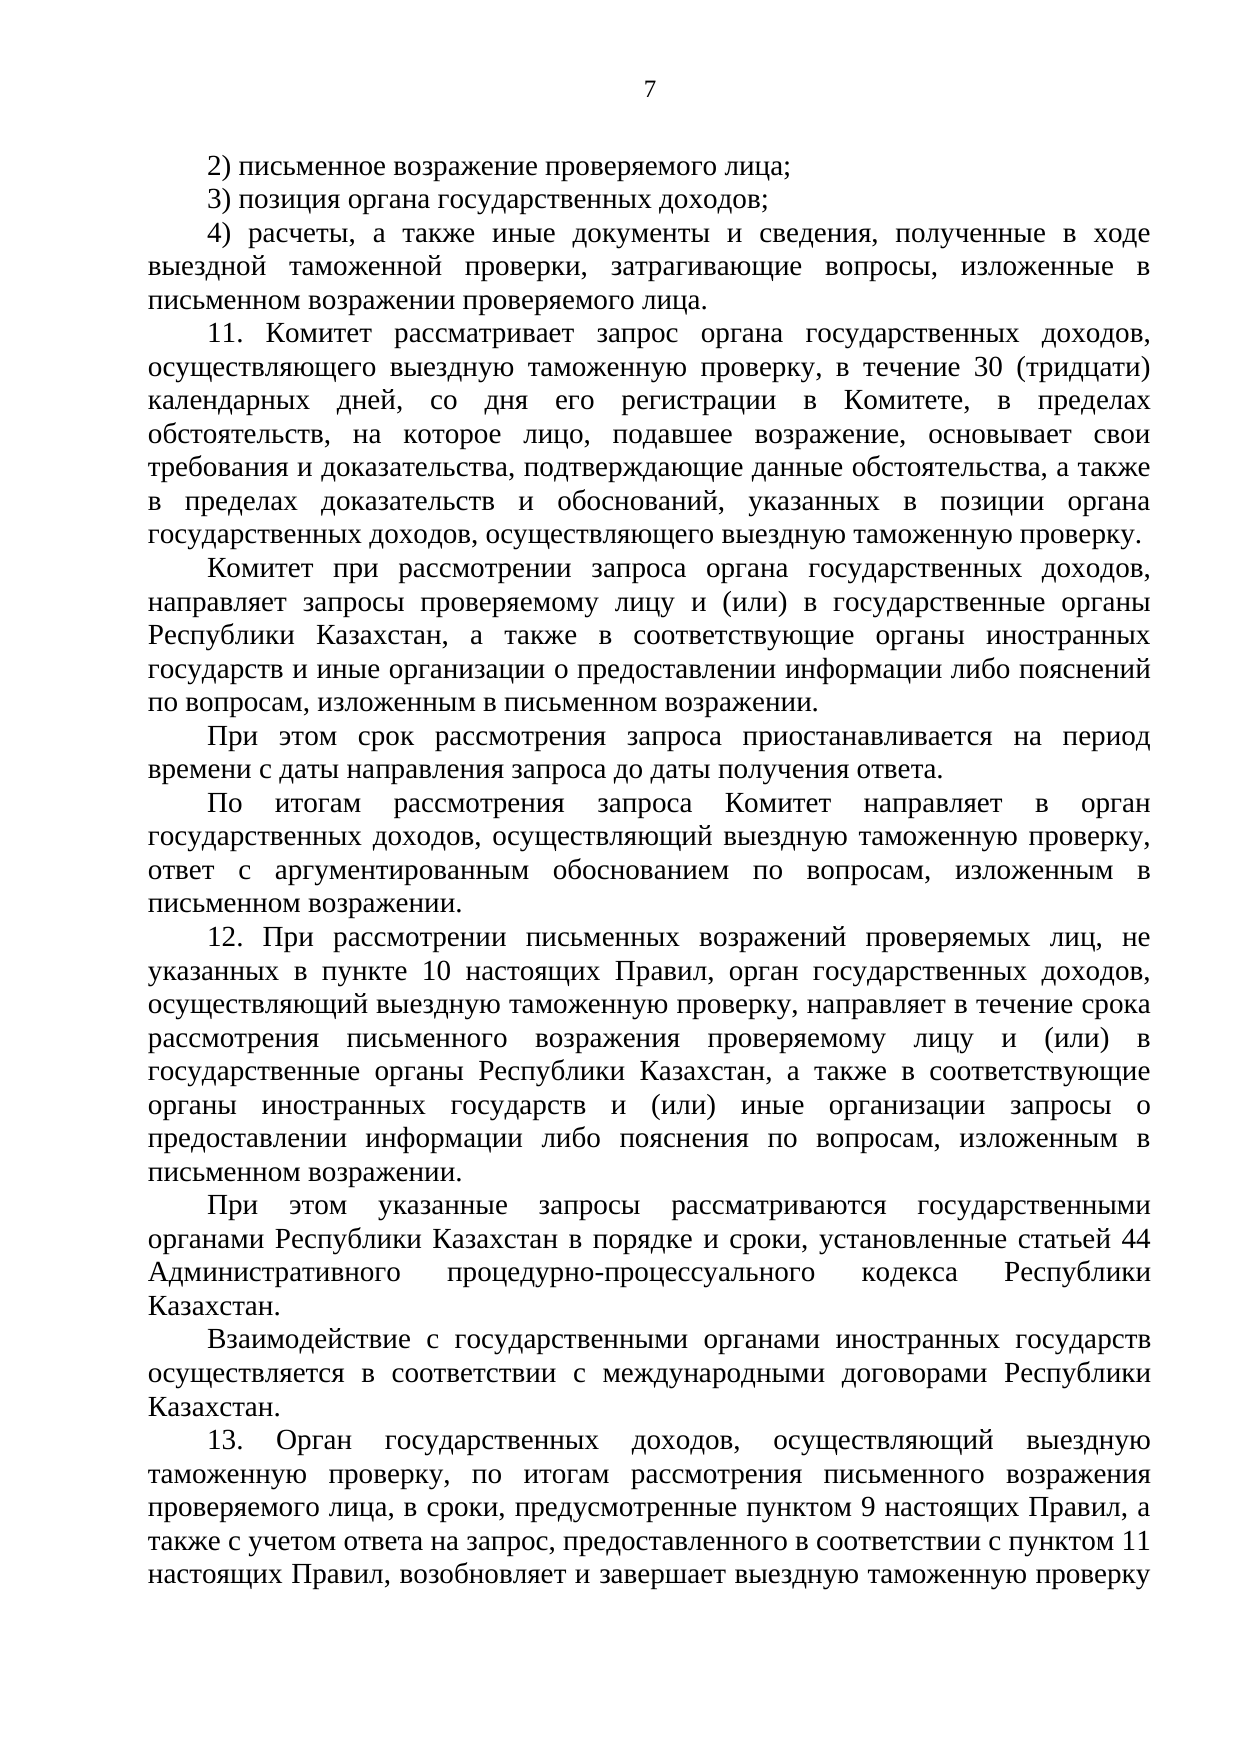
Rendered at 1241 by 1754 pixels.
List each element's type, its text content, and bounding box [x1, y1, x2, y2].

list 12. При рассмотрении письменных возражений проверяемых лиц, не указанных в пункте 10 настоящих Правил, орган государственных доходов, осуществляющий выездную таможенную проверку, направляет в течение срока рассмотрения письменного возражения проверяемому лицу и (или) в государственные органы Республики Казахстан, а также в соответствующие органы иностранных государств и (или) иные организации запросы о предоставлении информации либо пояснения по вопросам, изложенным в письменном возражении. [148, 919, 1152, 1187]
list При этом указанные запросы рассматриваются государственными органами Республики Казахстан в порядке и сроки, установленные статьей 44 Административного процедурно-процессуального кодекса Республики Казахстан. [148, 1187, 1152, 1322]
list 4) расчеты, а также иные документы и сведения, полученные в ходе выездной таможенной проверки, затрагивающие вопросы, изложенные в письменном возражении проверяемого лица. [148, 215, 1152, 315]
list 2) письменное возражение проверяемого лица; [148, 148, 1152, 181]
list Взаимодействие с государственными органами иностранных государств осуществляется в соответствии с международными договорами Республики Казахстан. [148, 1322, 1152, 1422]
list При этом срок рассмотрения запроса приостанавливается на период времени с даты направления запроса до даты получения ответа. [148, 718, 1152, 785]
list По итогам рассмотрения запроса Комитет направляет в орган государственных доходов, осуществляющий выездную таможенную проверку, ответ с аргументированным обоснованием по вопросам, изложенным в письменном возражении. [148, 785, 1152, 919]
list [148, 1422, 1152, 1590]
list 3) позиция органа государственных доходов; [148, 181, 1152, 215]
list 11. Комитет рассматривает запрос органа государственных доходов, осуществляющего выездную таможенную проверку, в течение 30 (тридцати) календарных дней, со дня его регистрации в Комитете, в пределах обстоятельств, на которое лицо, подавшее возражение, основывает свои требования и доказательства, подтверждающие данные обстоятельства, а также в пределах доказательств и обоснований, указанных в позиции органа государственных доходов, осуществляющего выездную таможенную проверку. [148, 315, 1152, 550]
list Комитет при рассмотрении запроса органа государственных доходов, направляет запросы проверяемому лицу и (или) в государственные органы Республики Казахстан, а также в соответствующие органы иностранных государств и иные организации о предоставлении информации либо пояснений по вопросам, изложенным в письменном возражении. [148, 550, 1152, 718]
